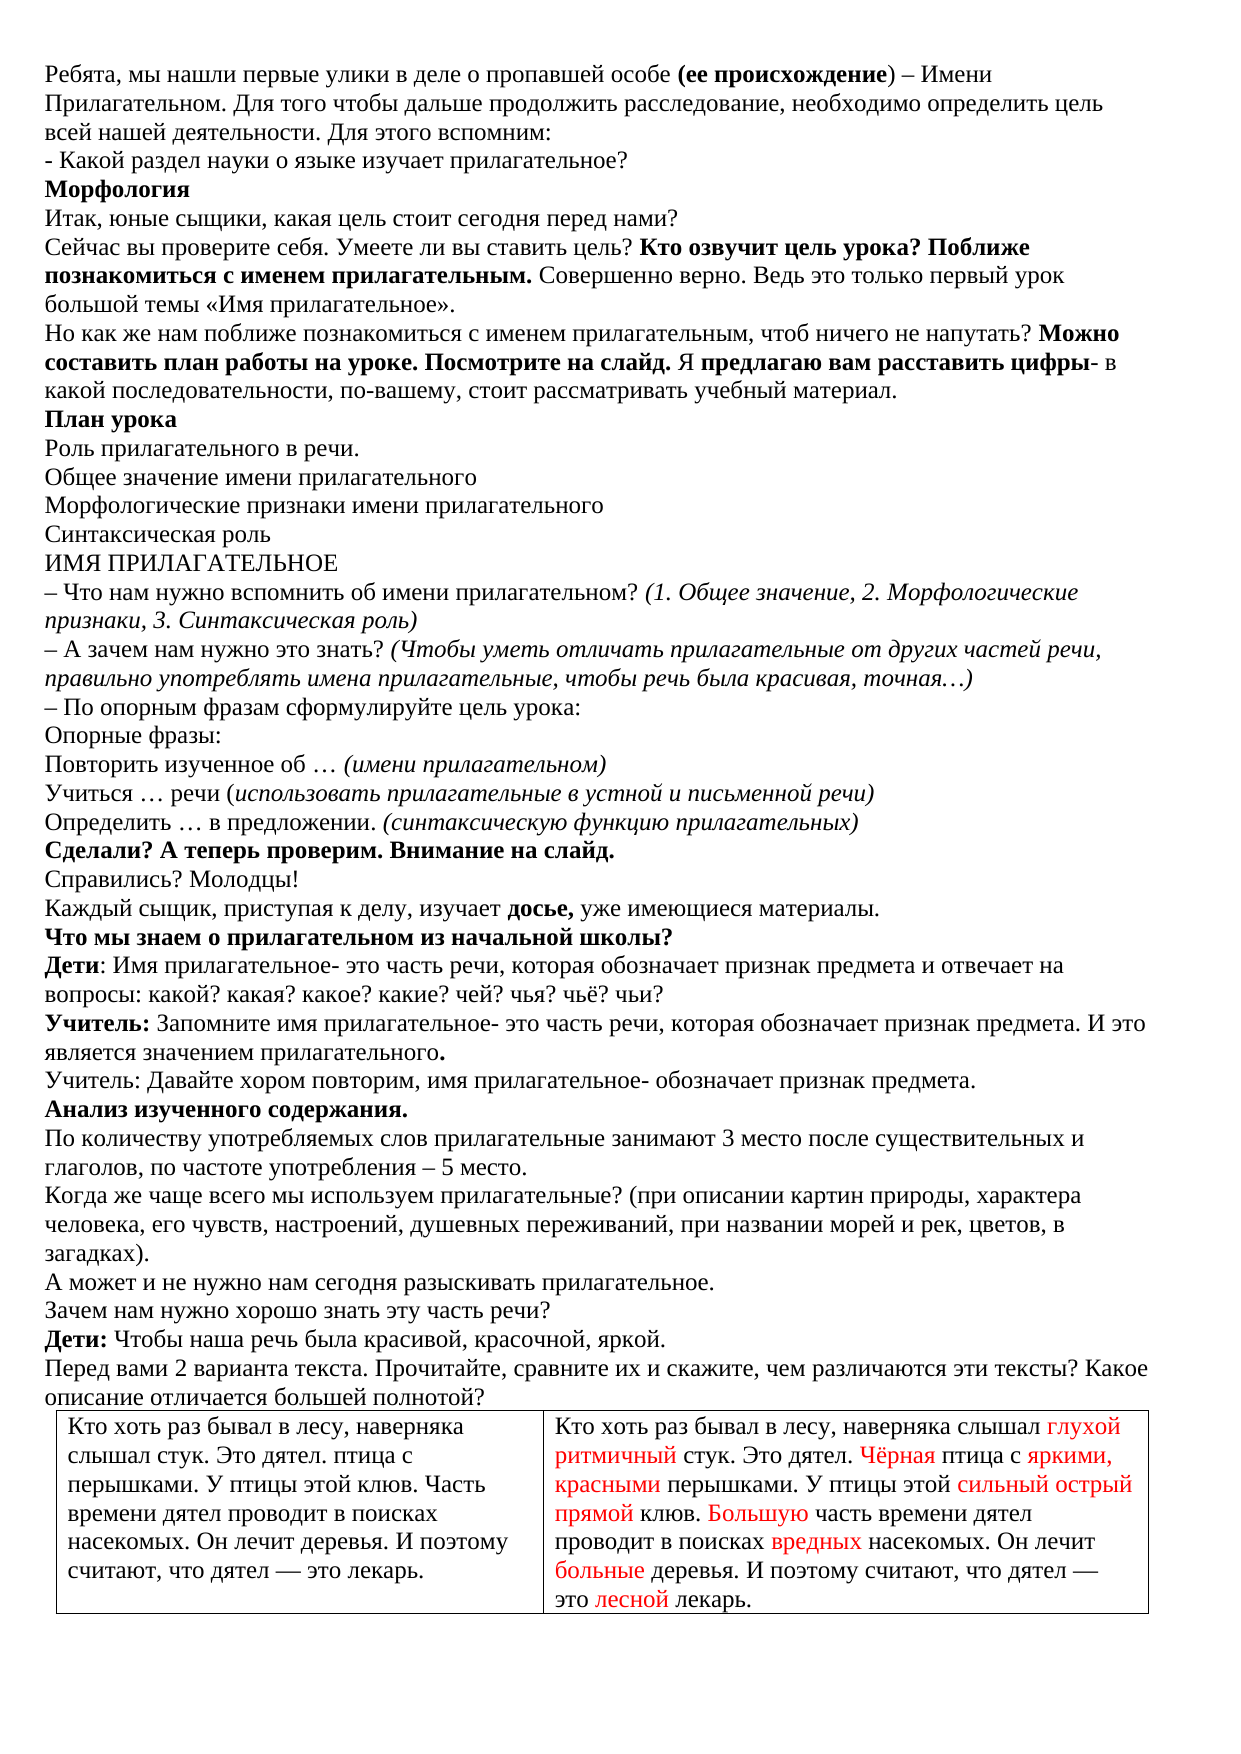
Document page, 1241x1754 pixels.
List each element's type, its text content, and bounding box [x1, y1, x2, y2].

table_header Кто хоть раз бывал в лесу, наверняка слышал глухой ритмичный стук. Это дятел. Чёрная птица с яркими, красными перышками. У птицы этой сильный острый прямой клюв. Большую часть времени дятел проводит в поисках вредных насекомых. Он лечит больные деревья. И поэтому считают, что дятел — это лесной лекарь. [544, 1411, 1148, 1613]
text Справились? Молодцы! [44, 864, 1152, 893]
text По количеству употребляемых слов прилагательные занимают 3 место после существительных и глаголов, по частоте употребления – 5 место. [44, 1123, 1152, 1180]
text Общее значение имени прилагательного [44, 462, 1152, 490]
text Когда же чаще всего мы используем прилагательные? (при описании картин природы, характера человека, его чувств, настроений, душевных переживаний, при названии морей и рек, цветов, в загадках). [44, 1180, 1152, 1267]
text Роль прилагательного в речи. [44, 433, 1152, 462]
text Дети: Чтобы наша речь была красивой, красочной, яркой. [44, 1324, 1152, 1353]
text Но как же нам поближе познакомиться с именем прилагательным, чтоб ничего не напутать? Можно составить план работы на уроке. Посмотрите на слайд. Я предлагаю вам расставить цифры- в какой последовательности, по-вашему, стоит рассматривать учебный материал. [44, 318, 1152, 404]
text А может и не нужно нам сегодня разыскивать прилагательное. [44, 1267, 1152, 1295]
text Учитель: Давайте хором повторим, имя прилагательное- обозначает признак предмета. [44, 1065, 1152, 1094]
text Определить … в предложении. (синтаксическую функцию прилагательных) [44, 807, 1152, 835]
text Синтаксическая роль [44, 519, 1152, 548]
text Ребята, мы нашли первые улики в деле о пропавшей особе (ее происхождение) – Имени Прилагательном. Для того чтобы дальше продолжить расследование, необходимо определить цель всей нашей деятельности. Для этого вспомним: [44, 59, 1152, 145]
text Дети: Имя прилагательное- это часть речи, которая обозначает признак предмета и отвечает на вопросы: какой? какая? какое? какие? чей? чья? чьё? чьи? [44, 950, 1152, 1008]
text Итак, юные сыщики, какая цель стоит сегодня перед нами? [44, 203, 1152, 232]
text Повторить изученное об … (имени прилагательном) [44, 749, 1152, 778]
text Каждый сыщик, приступая к делу, изучает досье, уже имеющиеся материалы. [44, 893, 1152, 922]
text Что мы знаем о прилагательном из начальной школы? [44, 922, 1152, 950]
text Морфология [44, 174, 1152, 203]
text Зачем нам нужно хорошо знать эту часть речи? [44, 1295, 1152, 1324]
text Учиться … речи (использовать прилагательные в устной и письменной речи) [44, 778, 1152, 807]
table_header Кто хоть раз бывал в лесу, наверняка слышал стук. Это дятел. птица с перышками. У птицы этой клюв. Часть времени дятел проводит в поисках насекомых. Он лечит деревья. И поэтому считают, что дятел — это лекарь. [57, 1411, 543, 1613]
text Учитель: Запомните имя прилагательное- это часть речи, которая обозначает признак предмета. И это является значением прилагательного. [44, 1008, 1152, 1065]
text - Какой раздел науки о языке изучает прилагательное? [44, 145, 1152, 174]
text – По опорным фразам сформулируйте цель урока: Опорные фразы: [44, 692, 1152, 749]
text ИМЯ ПРИЛАГАТЕЛЬНОЕ – Что нам нужно вспомнить об имени прилагательном? (1. Общее значение, 2. Морфологические признаки, 3. Синтаксическая роль) – А зачем нам нужно это знать? (Чтобы уметь отличать прилагательные от других частей речи, правильно употреблять имена прилагательные, чтобы речь была красивая, точная…) [44, 548, 1152, 692]
text Анализ изученного содержания. [44, 1094, 1152, 1123]
text Сделали? А теперь проверим. Внимание на слайд. [44, 835, 1152, 864]
text Морфологические признаки имени прилагательного [44, 490, 1152, 519]
text Перед вами 2 варианта текста. Прочитайте, сравните их и скажите, чем различаются эти тексты? Какое описание отличается большей полнотой? [44, 1353, 1152, 1410]
text План урока [44, 404, 1152, 433]
text Сейчас вы проверите себя. Умеете ли вы ставить цель? Кто озвучит цель урока? Поближе познакомиться с именем прилагательным. Совершенно верно. Ведь это только первый урок большой темы «Имя прилагательное». [44, 232, 1152, 318]
